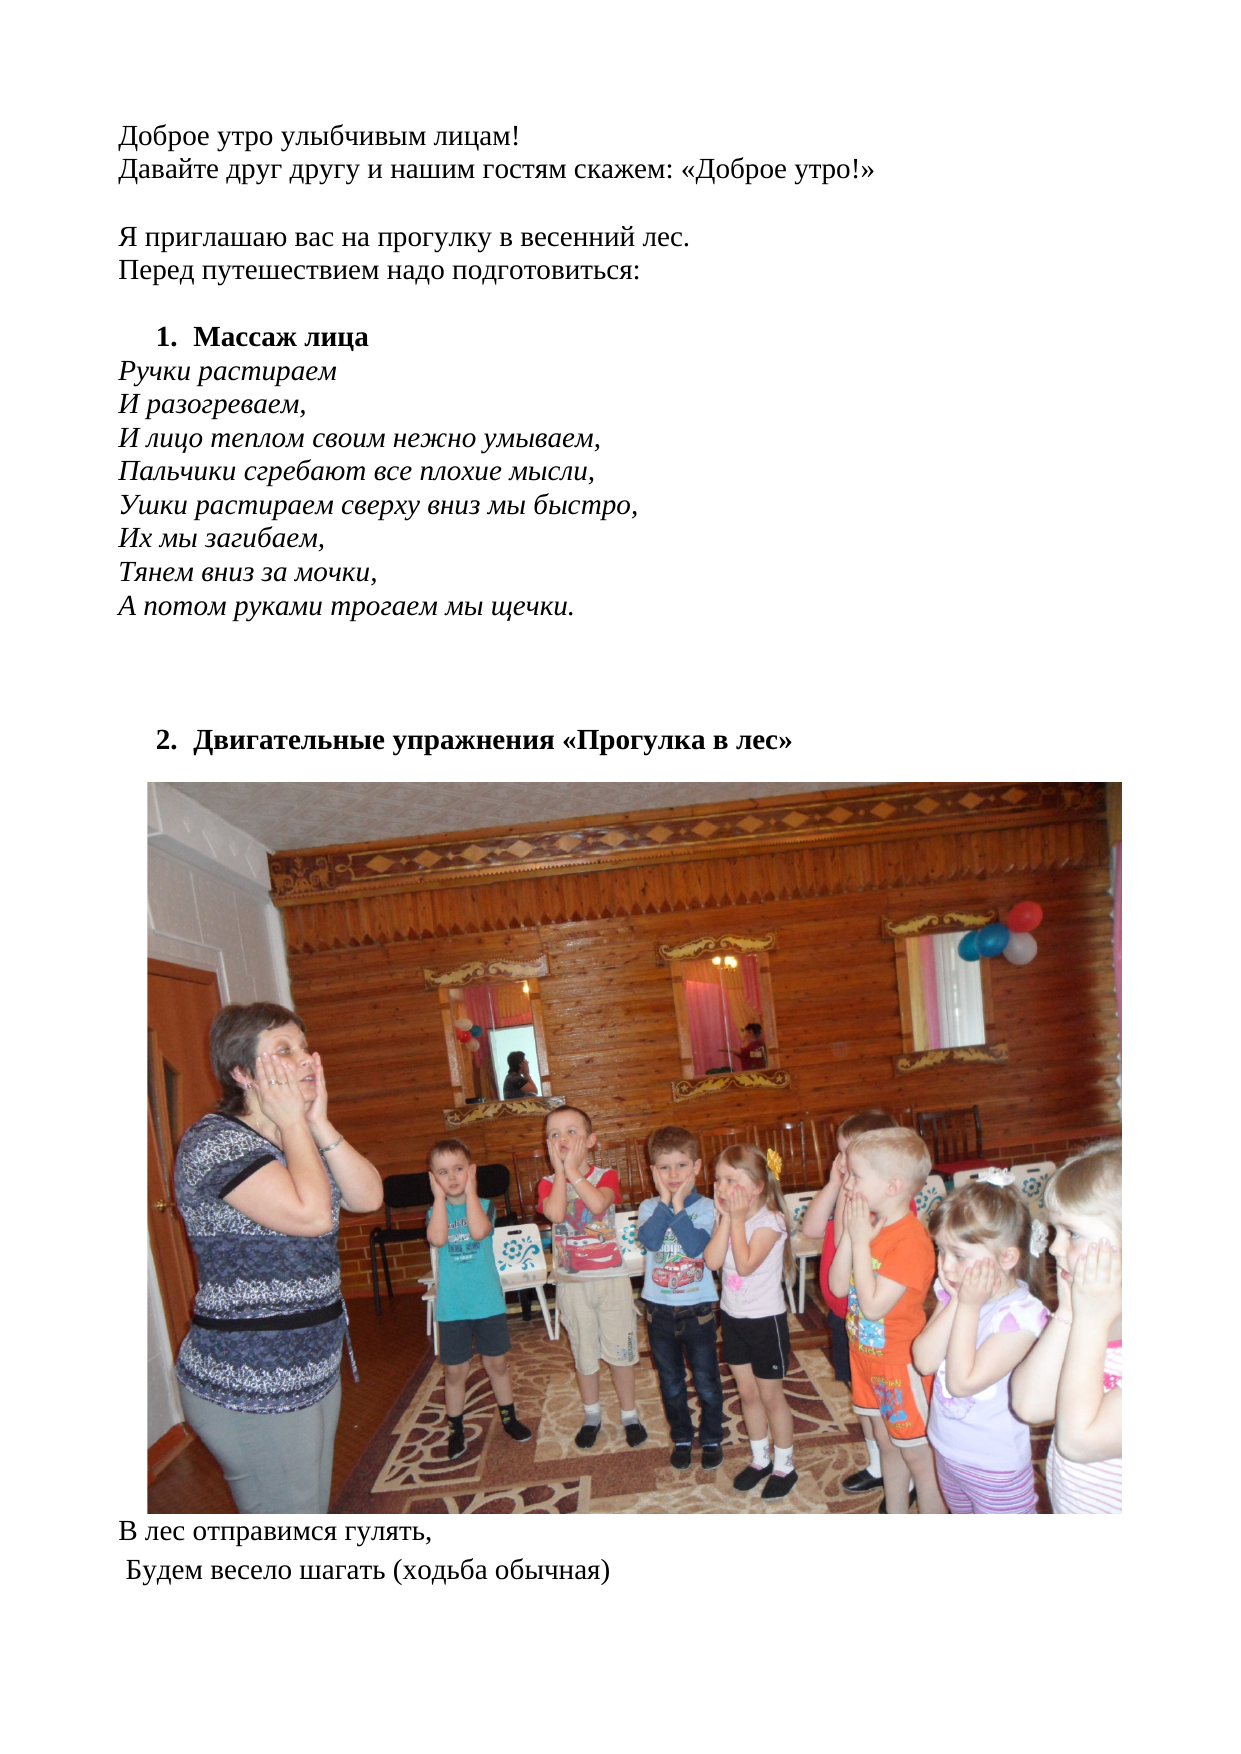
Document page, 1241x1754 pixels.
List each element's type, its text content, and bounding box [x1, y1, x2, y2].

text Будем весело шагать (ходьба обычная) [118, 1552, 1122, 1585]
text Тянем вниз за мочки, [118, 554, 1122, 588]
text Их мы загибаем, [118, 521, 1122, 554]
text И лицо теплом своим нежно умываем, [118, 420, 1122, 453]
text Ручки растираем [118, 353, 1122, 386]
text А потом руками трогаем мы щечки. [118, 588, 1122, 621]
text Доброе утро улыбчивым лицам! [118, 118, 1122, 152]
text Давайте друг другу и нашим гостям скажем: «Доброе утро!» [118, 152, 1122, 185]
text Пальчики сгребают все плохие мысли, [118, 453, 1122, 487]
picture [147, 782, 1122, 1514]
list Двигательные упражнения «Прогулка в лес» [156, 722, 1122, 755]
text И разогреваем, [118, 386, 1122, 420]
list Массаж лица [156, 319, 1122, 353]
text Перед путешествием надо подготовиться: [118, 252, 1122, 286]
text Ушки растираем сверху вниз мы быстро, [118, 487, 1122, 521]
text Я приглашаю вас на прогулку в весенний лес. [118, 219, 1122, 252]
